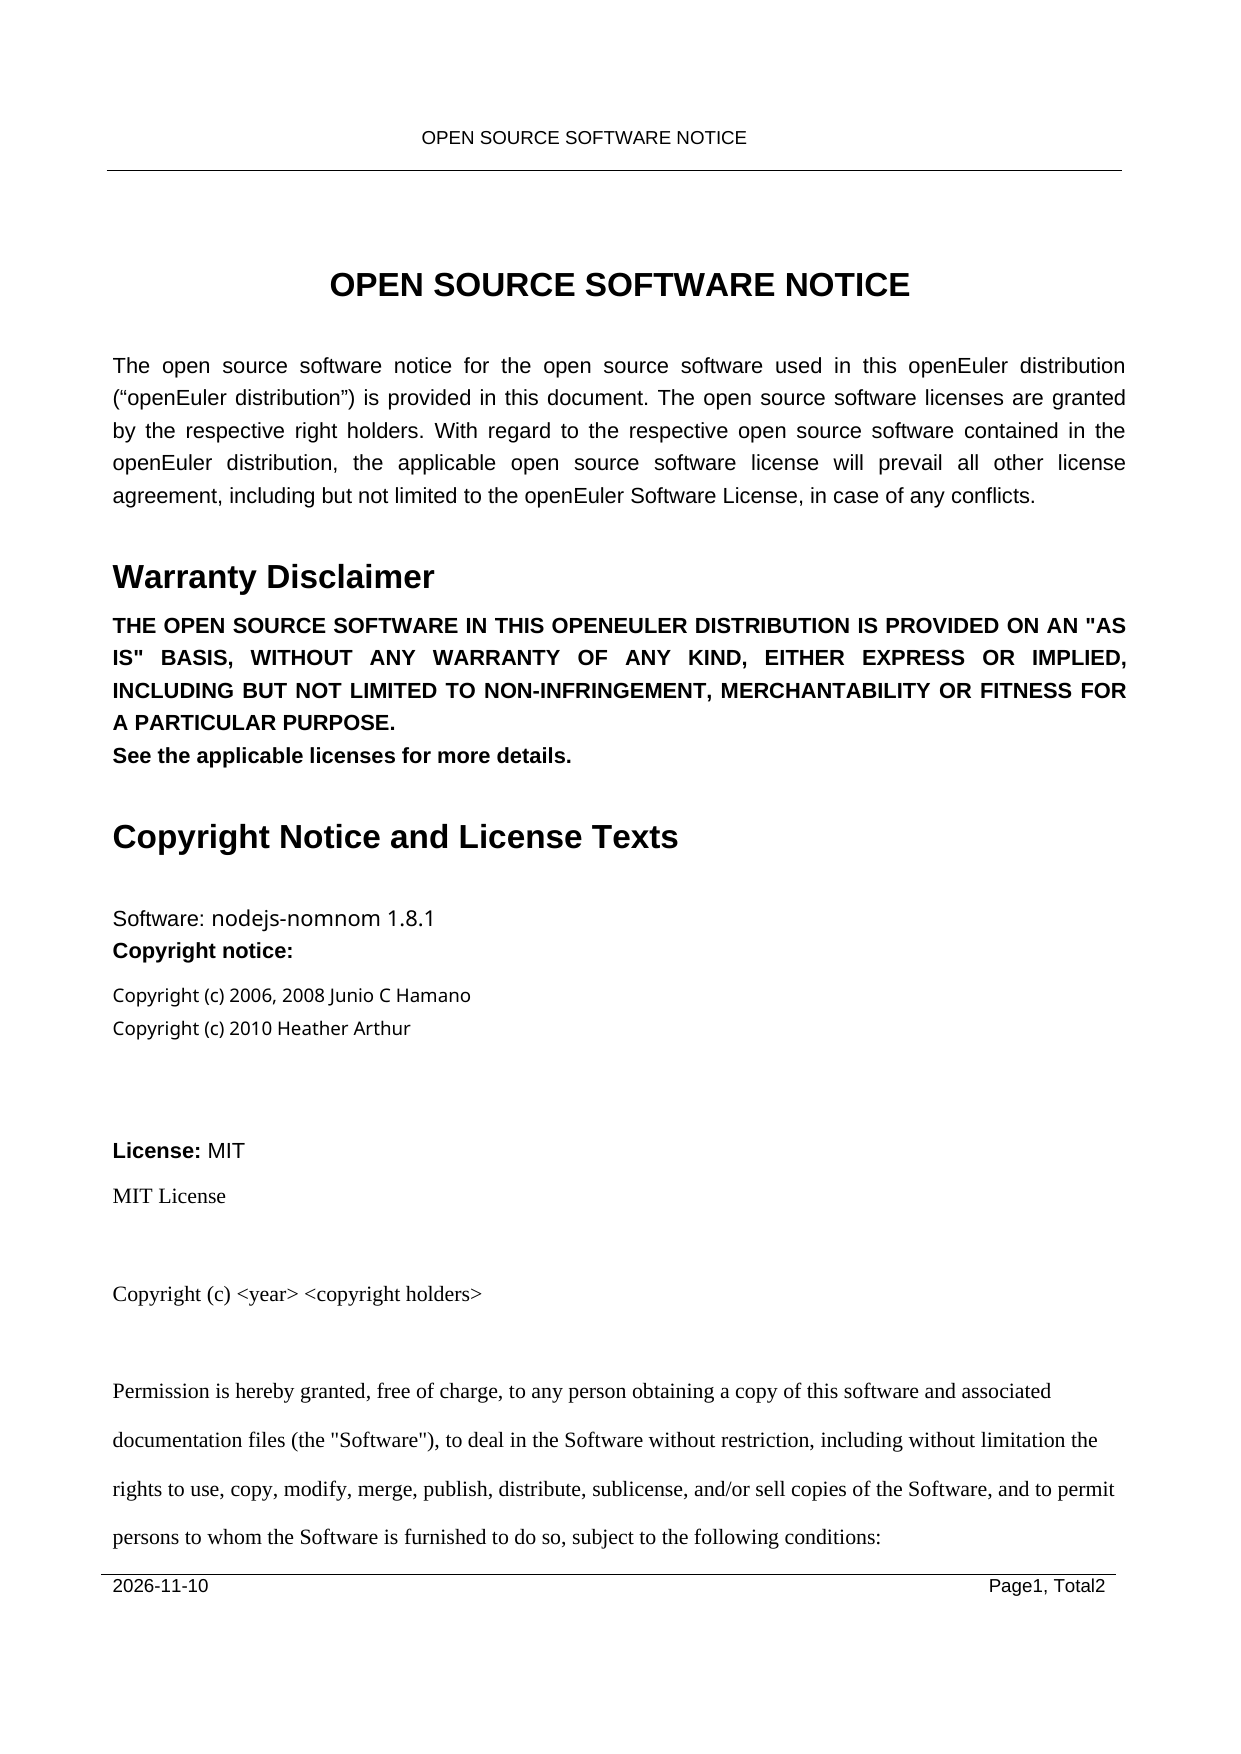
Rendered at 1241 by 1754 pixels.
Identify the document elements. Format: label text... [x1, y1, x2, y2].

text The open source software notice for the open source software used in this openEuler distribution (“openEuler distribution”) is provided in this document. The open source software licenses are granted by the respective right holders. With regard to the respective open source software contained in the openEuler distribution, the applicable open source software license will prevail all other license agreement, including but not limited to the openEuler Software License, in case of any conflicts. [112, 349, 1128, 511]
text Copyright notice: [112, 934, 1128, 966]
text Copyright (c) 2006, 2008 Junio C Hamano [112, 979, 1128, 1012]
text THE OPEN SOURCE SOFTWARE IN THIS OPENEULER DISTRIBUTION IS PROVIDED ON AN "AS IS" BASIS, WITHOUT ANY WARRANTY OF ANY KIND, EITHER EXPRESS OR IMPLIED, INCLUDING BUT NOT LIMITED TO NON-INFRINGEMENT, MERCHANTABILITY OR FITNESS FOR A PARTICULAR PURPOSE. See the applicable licenses for more details. [112, 609, 1128, 771]
text License: MIT [112, 1134, 1128, 1167]
text OPEN SOURCE SOFTWARE NOTICE [112, 251, 1128, 316]
text Software: nodejs-nomnom 1.8.1 [112, 901, 1128, 934]
text Warranty Disclaimer [112, 544, 1128, 609]
text Copyright Notice and License Texts [112, 804, 1128, 869]
text Copyright (c) 2010 Heather Arthur [112, 1012, 1128, 1044]
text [112, 1179, 1128, 1553]
